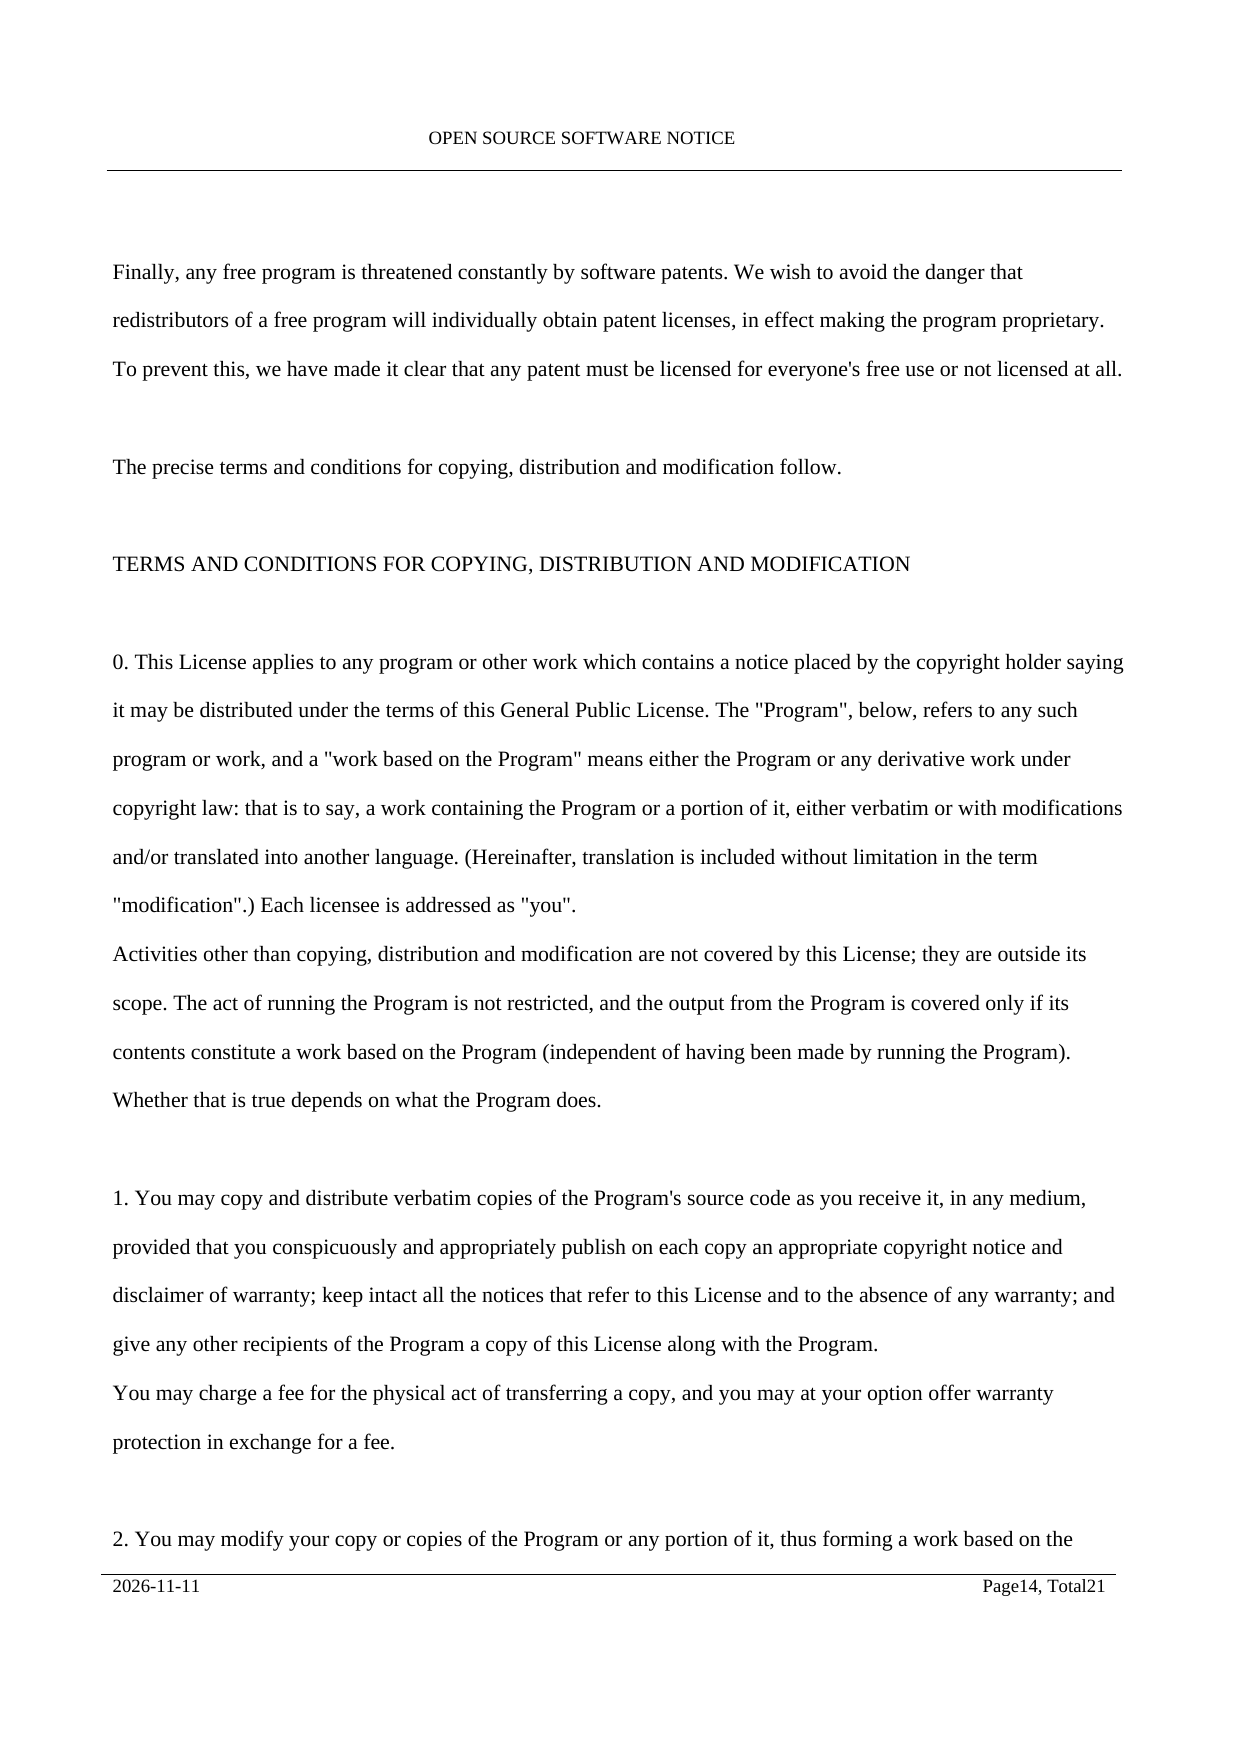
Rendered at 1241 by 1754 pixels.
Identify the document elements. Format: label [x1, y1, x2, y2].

text [112, 206, 1128, 1555]
